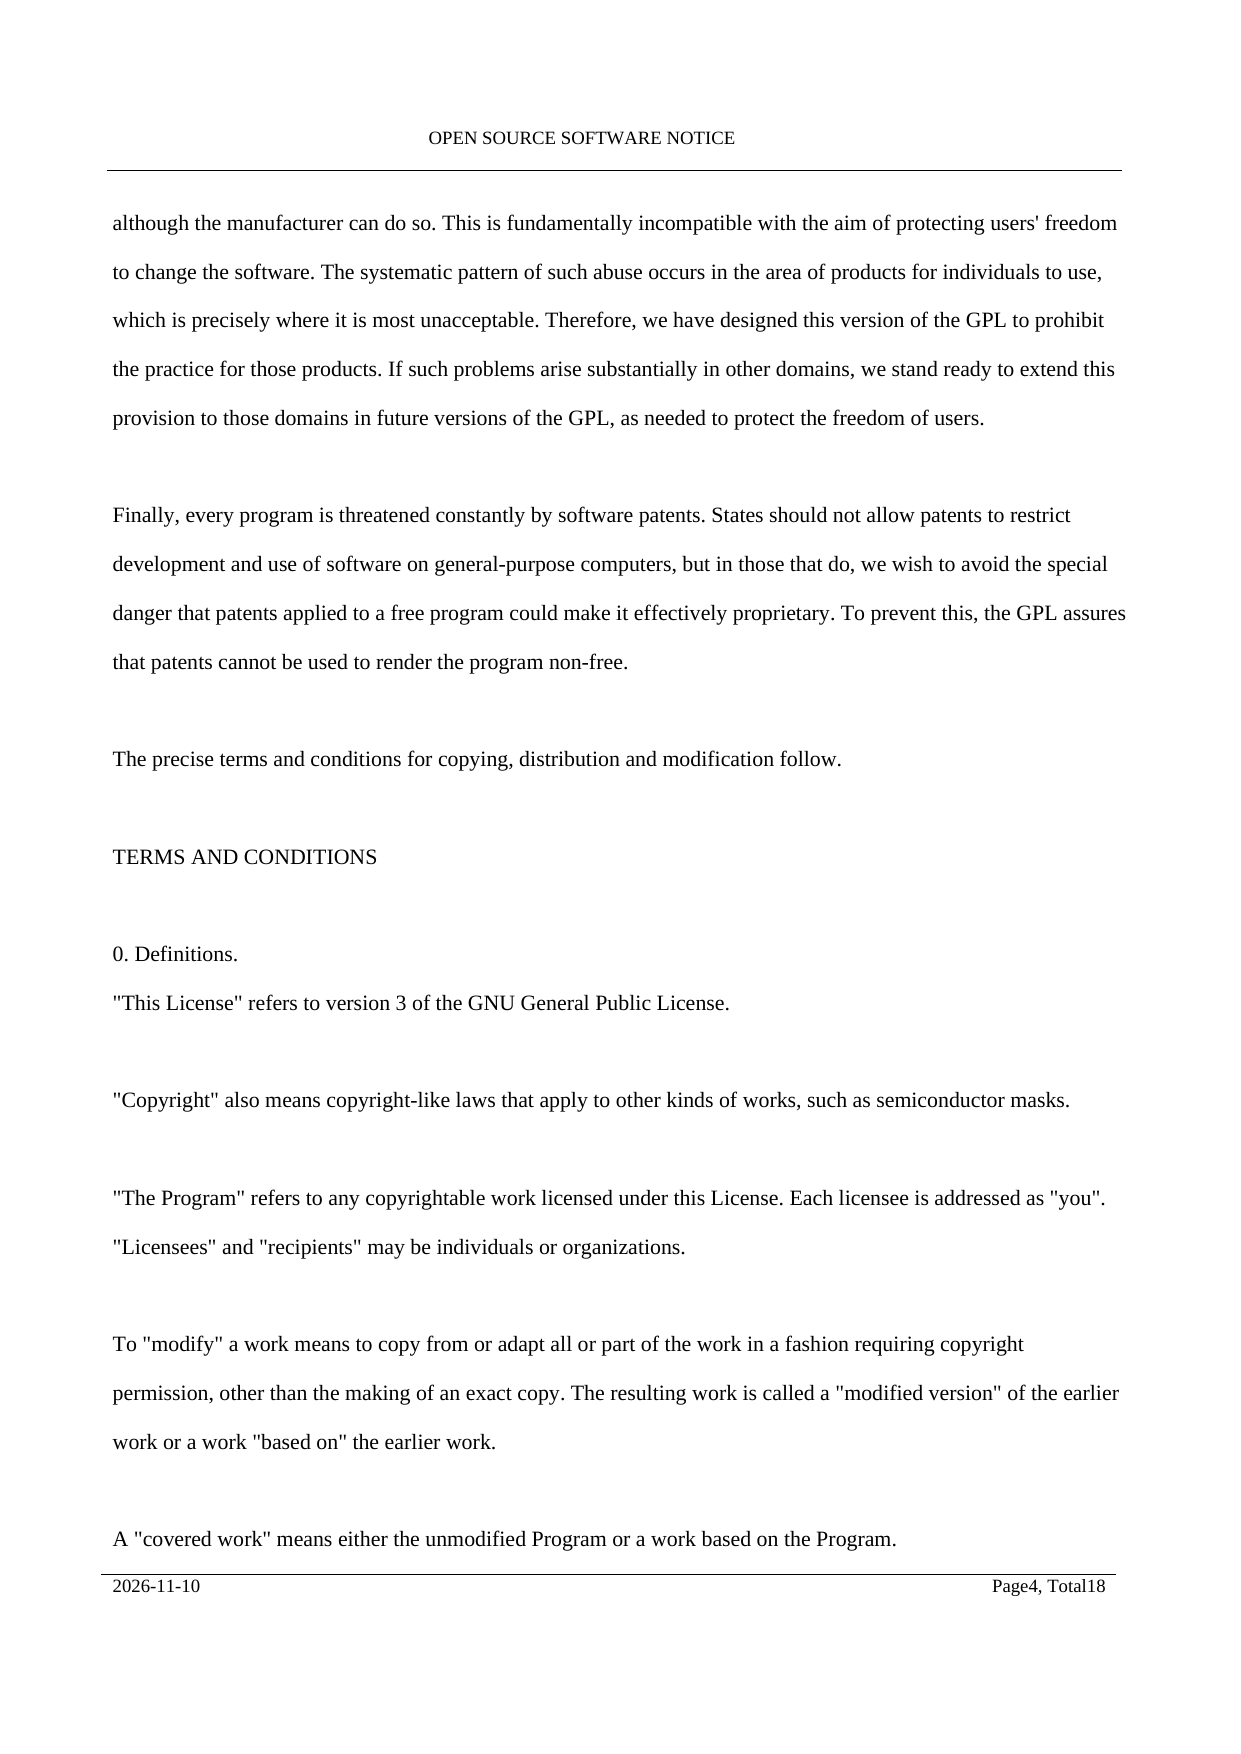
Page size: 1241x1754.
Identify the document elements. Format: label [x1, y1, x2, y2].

text [112, 206, 1128, 1555]
